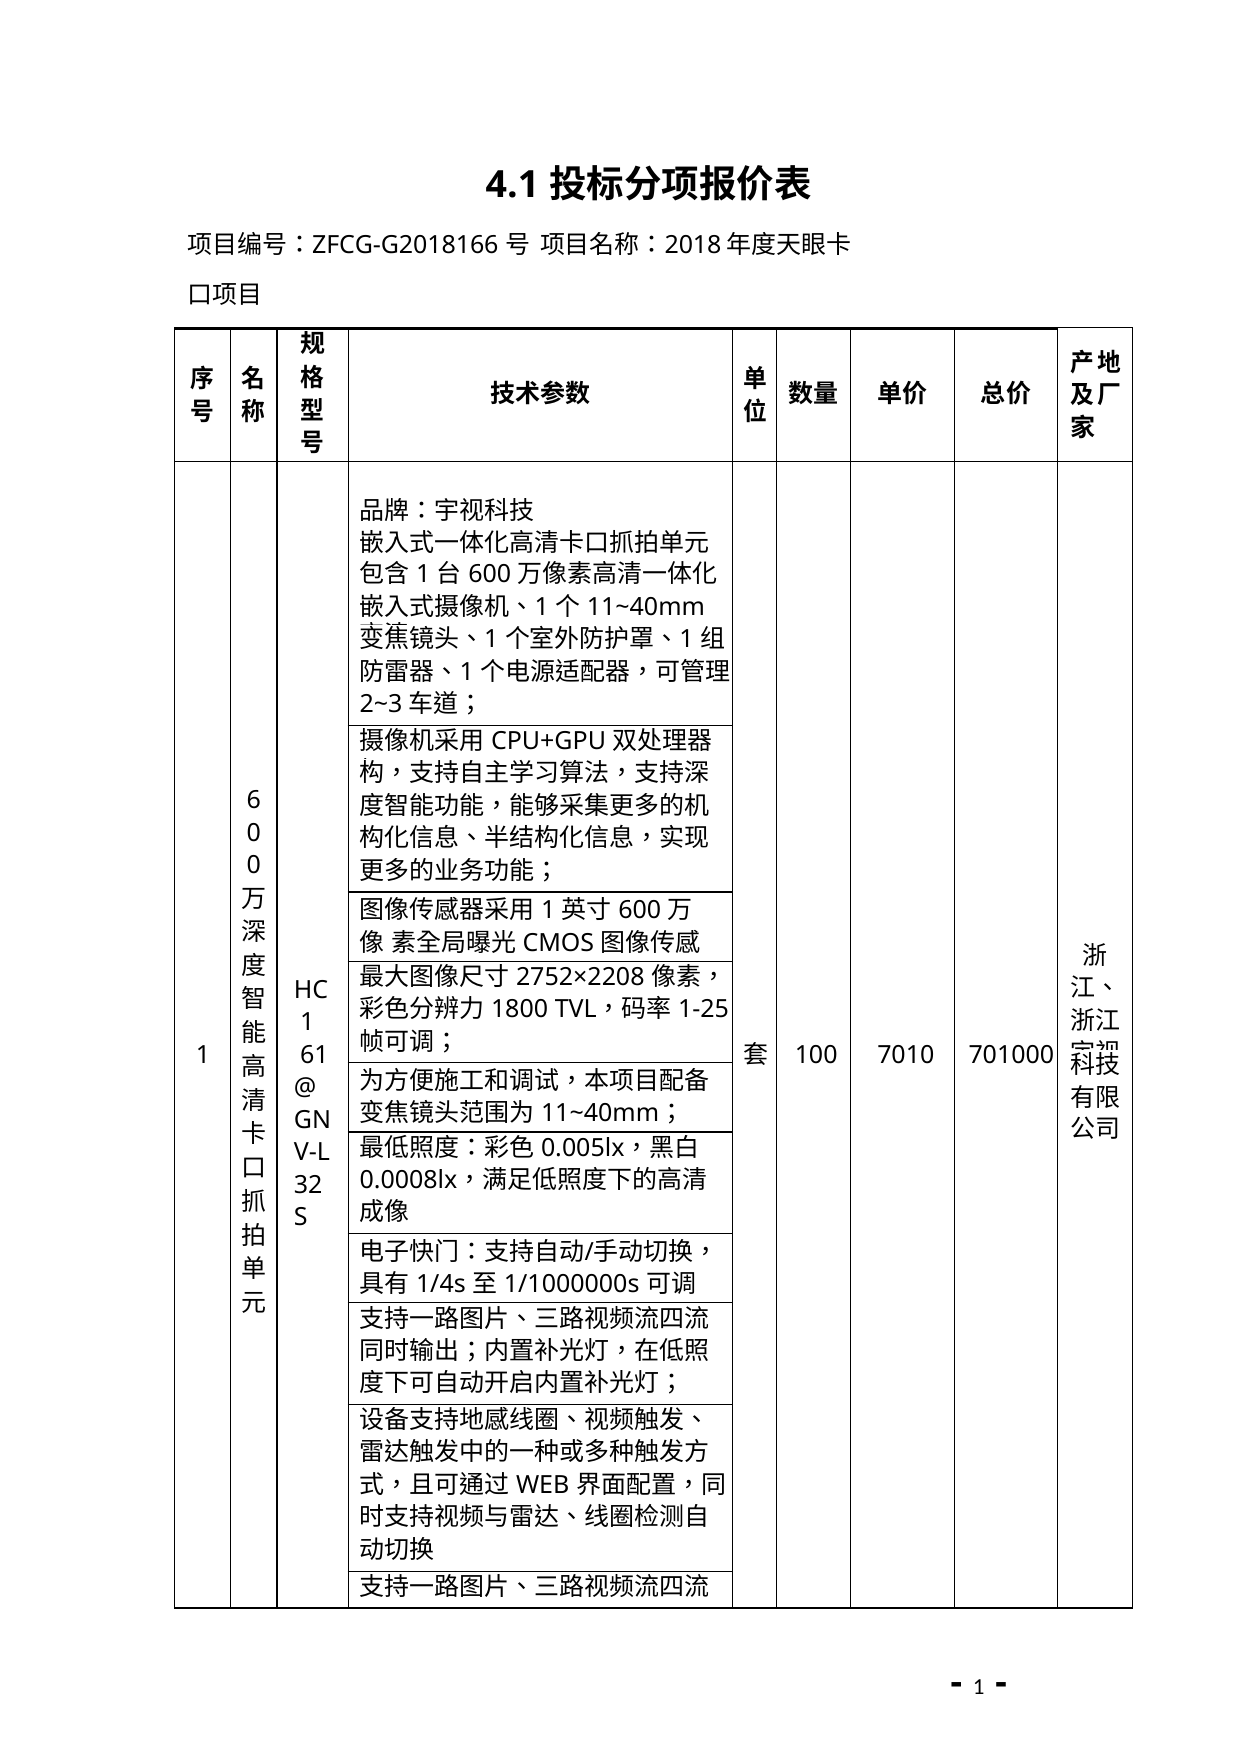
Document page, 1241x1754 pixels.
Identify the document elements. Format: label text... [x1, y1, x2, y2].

table_cell 帧可调； [349, 1027, 732, 1062]
table_cell 有限 [1058, 1082, 1132, 1115]
table_cell 彩色分辨力 1800 TVL，码率 1-25 [349, 995, 732, 1027]
table_cell 最大图像尺寸 2752×2208 像素， [349, 962, 732, 995]
table_header 总价 [955, 330, 1057, 461]
table_header 技术参数 [349, 330, 732, 461]
table_header 单 位 [733, 330, 776, 461]
table_cell 100 [777, 462, 850, 1607]
table_cell 构，支持自主学习算法，支持深 [349, 759, 732, 792]
table_cell 更多的业务功能； [349, 857, 732, 891]
table_cell 最低照度：彩色 0.005lx，黑白 [349, 1133, 732, 1166]
table_cell 公司 [1058, 1115, 1132, 1607]
table_header 规 格 型 号 [278, 330, 348, 461]
table_cell 摄像机采用 CPU+GPU 双处理器架 [349, 726, 732, 759]
table_header 名 称 [231, 330, 276, 461]
table_cell 图像传感器采用 1 英寸 600 万像 素全局曝光 CMOS 图像传感器 [349, 893, 732, 961]
table_cell 防雷器、1 个电源适配器，可管理 [349, 658, 732, 690]
table_cell 设备支持地感线圈、视频触发、 [349, 1405, 732, 1438]
table_cell 度下可自动开启内置补光灯； [349, 1369, 732, 1404]
table_cell 为方便施工和调试，本项目配备 变焦镜头范围为 11~40mm； [349, 1063, 732, 1131]
table_cell 雷达触发中的一种或多种触发方 [349, 1438, 732, 1471]
table_cell 嵌入式摄像机、1 个 11~40mm 高清 [349, 593, 732, 625]
table_cell 时支持视频与雷达、线圈检测自 [349, 1503, 732, 1536]
table_header 单价 [851, 330, 954, 461]
table_cell 同时输出；内置补光灯，在低照 [349, 1337, 732, 1369]
table_header 序 号 [175, 330, 230, 461]
table_cell HC1 61 @GN V-L 32S [278, 462, 348, 1607]
table_cell 浙 江、 浙江 宇视 [1058, 462, 1132, 1050]
table_cell 科技 [1058, 1050, 1132, 1082]
table_cell 动切换 [349, 1536, 732, 1571]
table_cell 度智能功能，能够采集更多的机 [349, 792, 732, 824]
text 项目编号：ZFCG-G2018166 号 项目名称：2018年度天眼卡口项目 [187, 226, 873, 311]
table_cell 0.0008lx，满足低照度下的高清 [349, 1166, 732, 1198]
table_header 产地 及厂 家 [1058, 328, 1132, 461]
table_cell 支持一路图片、三路视频流四流 [349, 1572, 732, 1607]
table_header 数量 [777, 330, 850, 461]
table_cell 电子快门：支持自动/手动切换， 具有 1/4s 至 1/1000000s 可调 [349, 1234, 732, 1302]
table_cell 成像 [349, 1198, 732, 1233]
table_cell 变焦镜头、1 个室外防护罩、1 组 [349, 625, 732, 657]
table_cell 2~3 车道； [349, 690, 732, 724]
table_cell 嵌入式一体化高清卡口抓拍单元 [349, 528, 732, 560]
table_cell 构化信息、半结构化信息，实现 [349, 824, 732, 857]
text 4.1 投标分项报价表 [485, 158, 1240, 209]
table_cell 品牌：宇视科技 [349, 462, 732, 527]
table_cell 包含 1 台 600 万像素高清一体化 [349, 560, 732, 592]
table_cell 支持一路图片、三路视频流四流 [349, 1303, 732, 1337]
table_cell 6 0 0 万 深 度 智 能 高 清 卡 口 抓 拍 单 元 [231, 462, 276, 1607]
table_cell 701000 [955, 462, 1057, 1607]
table_cell 套 [733, 462, 776, 1607]
table_cell 1 [175, 462, 230, 1607]
table_cell 7010 [851, 462, 954, 1607]
table_cell 式，且可通过 WEB 界面配置，同 [349, 1471, 732, 1503]
